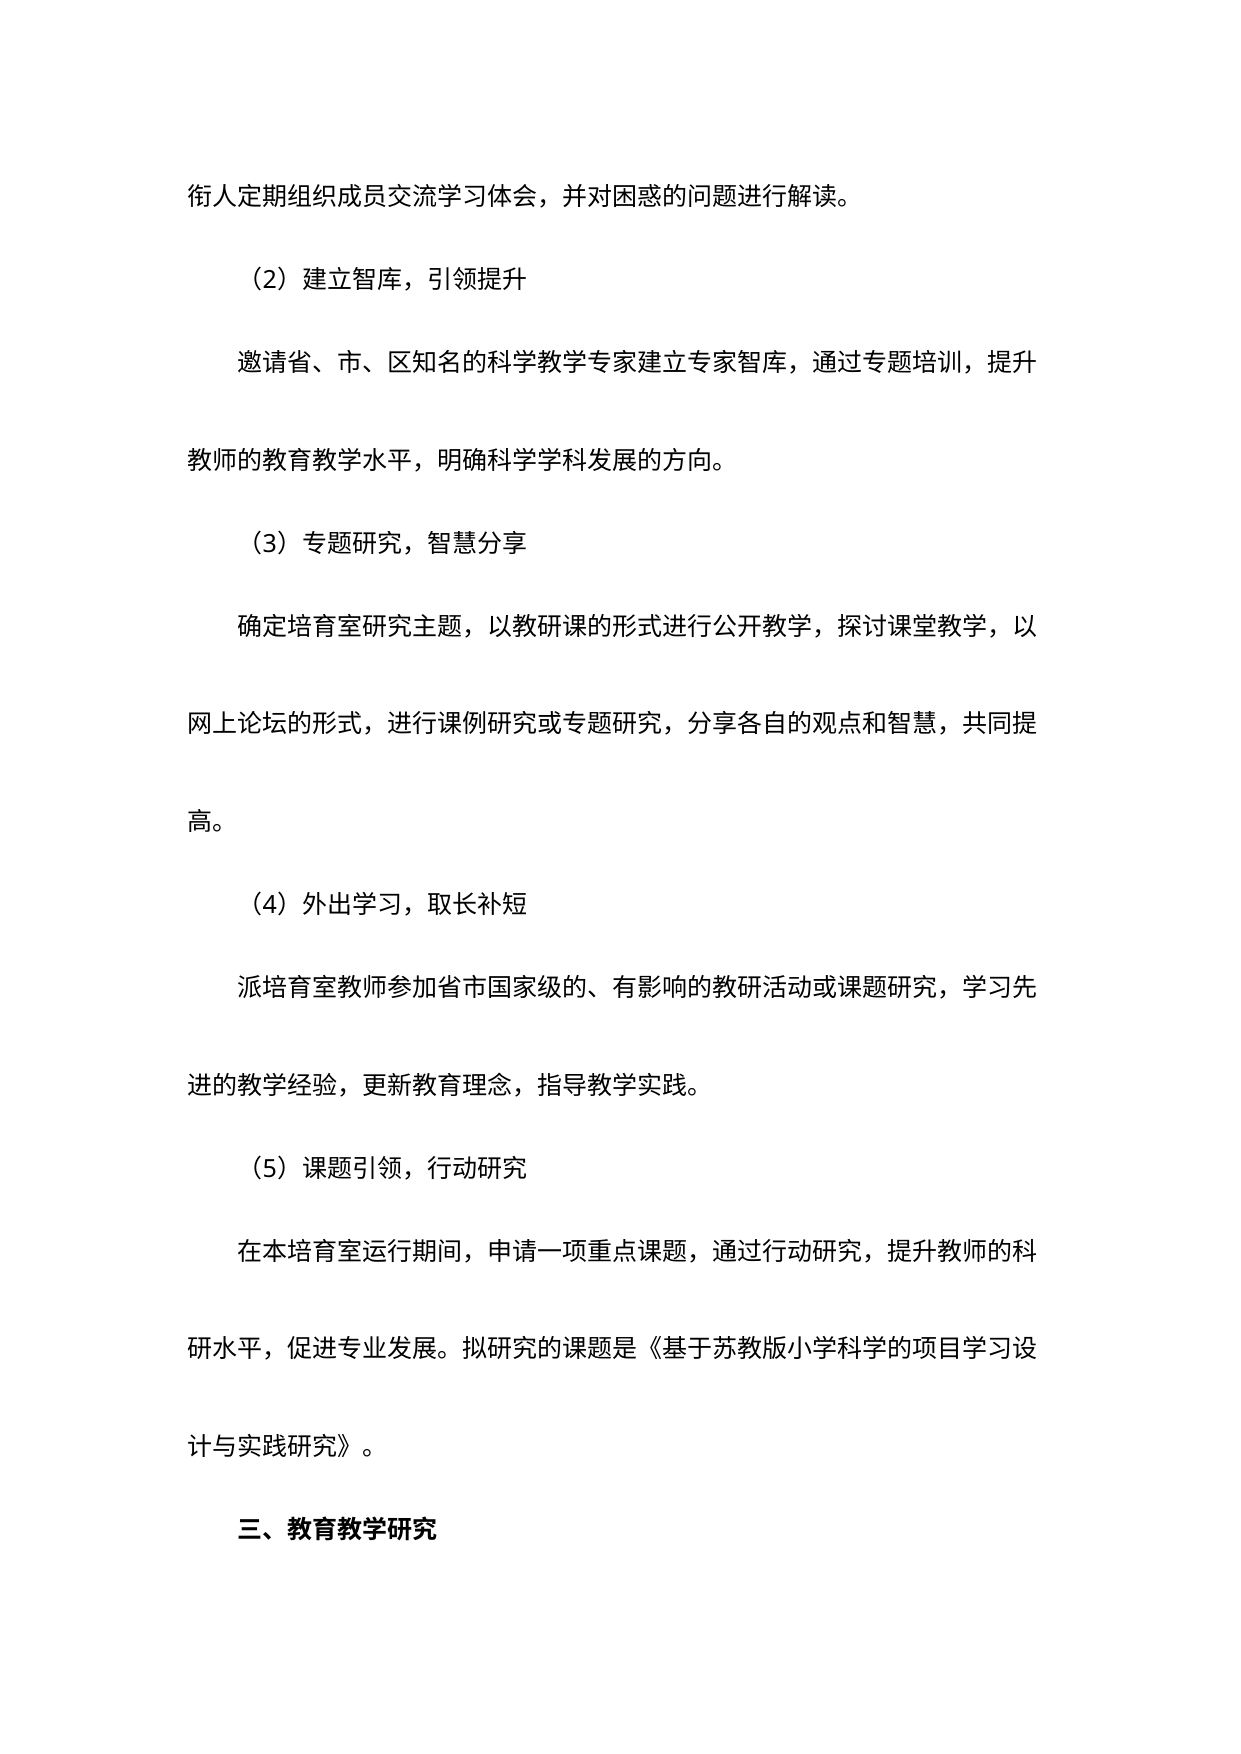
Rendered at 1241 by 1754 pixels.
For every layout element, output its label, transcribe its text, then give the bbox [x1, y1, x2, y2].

text 邀请省、市、区知名的科学教学专家建立专家智库，通过专题培训，提升教师的教育教学水平，明确科学学科发展的方向。 [187, 328, 1053, 491]
text （4）外出学习，取长补短 [187, 870, 1053, 935]
text 在本培育室运行期间，申请一项重点课题，通过行动研究，提升教师的科研水平，促进专业发展。拟研究的课题是《基于苏教版小学科学的项目学习设计与实践研究》。 [187, 1217, 1053, 1477]
text 派培育室教师参加省市国家级的、有影响的教研活动或课题研究，学习先进的教学经验，更新教育理念，指导教学实践。 [187, 953, 1053, 1116]
text 三、教育教学研究 [187, 1495, 1053, 1560]
text 确定培育室研究主题，以教研课的形式进行公开教学，探讨课堂教学，以网上论坛的形式，进行课例研究或专题研究，分享各自的观点和智慧，共同提高。 [187, 592, 1053, 852]
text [187, 162, 1053, 227]
text （2）建立智库，引领提升 [187, 245, 1053, 310]
text （5）课题引领，行动研究 [187, 1134, 1053, 1199]
text （3）专题研究，智慧分享 [187, 509, 1053, 574]
